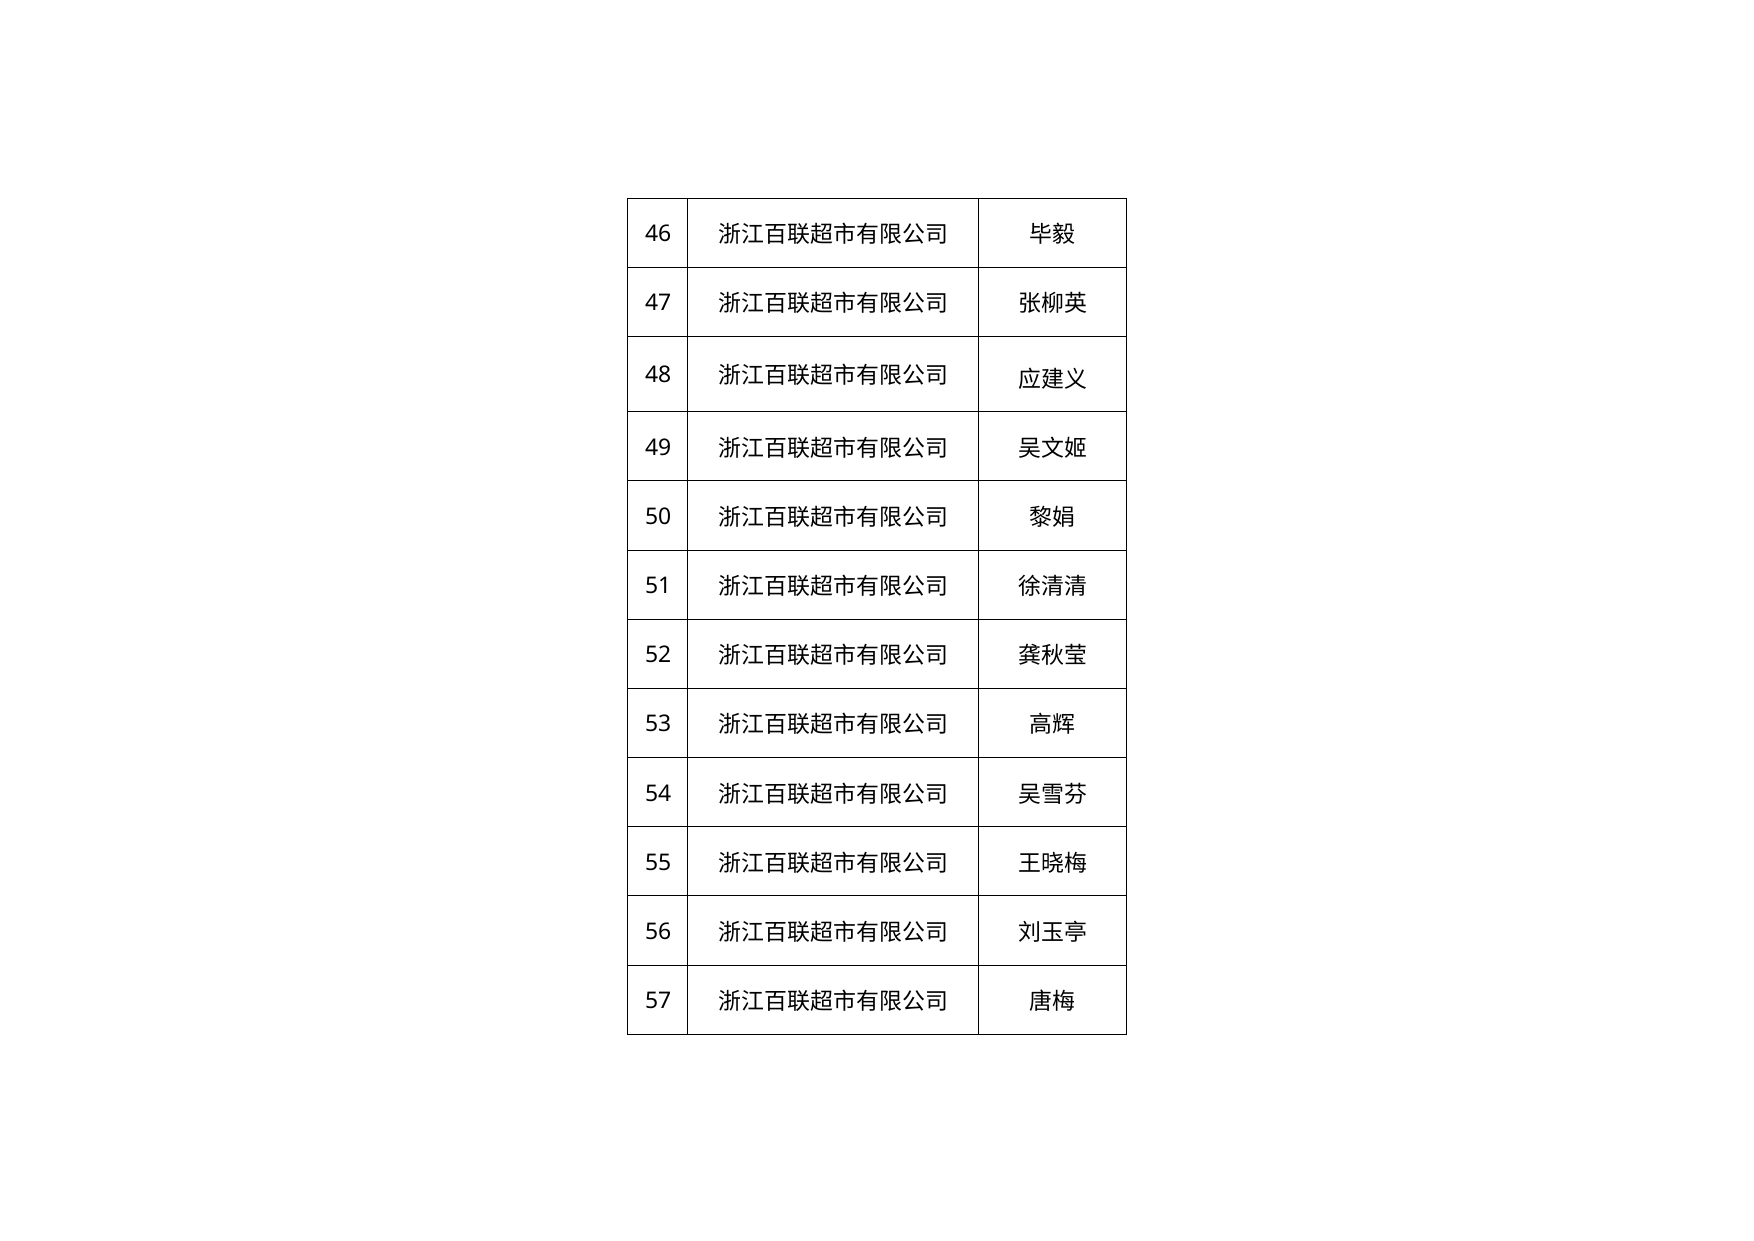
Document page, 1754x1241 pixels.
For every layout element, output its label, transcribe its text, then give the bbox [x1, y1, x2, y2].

table_cell 48 [628, 337, 687, 411]
table_cell 浙江百联超市有限公司 [688, 758, 978, 826]
table_cell 应建义 [979, 337, 1126, 411]
table_cell 49 [628, 412, 687, 480]
table_cell 46 [628, 199, 687, 267]
table_cell 高辉 [979, 689, 1126, 757]
table_cell 吴雪芬 [979, 758, 1126, 826]
table_cell 50 [628, 481, 687, 549]
table_cell 徐清清 [979, 551, 1126, 619]
table_cell 浙江百联超市有限公司 [688, 966, 978, 1034]
table_cell 浙江百联超市有限公司 [688, 689, 978, 757]
table_cell 55 [628, 827, 687, 895]
table_cell 浙江百联超市有限公司 [688, 412, 978, 480]
table_cell 47 [628, 268, 687, 336]
table_cell 浙江百联超市有限公司 [688, 551, 978, 619]
table_cell 浙江百联超市有限公司 [688, 337, 978, 411]
table_cell 51 [628, 551, 687, 619]
table_cell 57 [628, 966, 687, 1034]
table_cell 52 [628, 620, 687, 688]
table_cell 张柳英 [979, 268, 1126, 336]
table_cell 浙江百联超市有限公司 [688, 896, 978, 964]
table_cell 浙江百联超市有限公司 [688, 268, 978, 336]
table_cell 浙江百联超市有限公司 [688, 827, 978, 895]
table_cell 54 [628, 758, 687, 826]
table_cell 毕毅 [979, 199, 1126, 267]
table_cell 56 [628, 896, 687, 964]
table_cell 黎娟 [979, 481, 1126, 549]
table_cell 吴文姬 [979, 412, 1126, 480]
table_cell 浙江百联超市有限公司 [688, 620, 978, 688]
table_cell 浙江百联超市有限公司 [688, 199, 978, 267]
table_cell 刘玉亭 [979, 896, 1126, 964]
table_cell 53 [628, 689, 687, 757]
table_cell 唐梅 [979, 966, 1126, 1034]
table_cell 浙江百联超市有限公司 [688, 481, 978, 549]
table_cell 王晓梅 [979, 827, 1126, 895]
table_cell 龚秋莹 [979, 620, 1126, 688]
